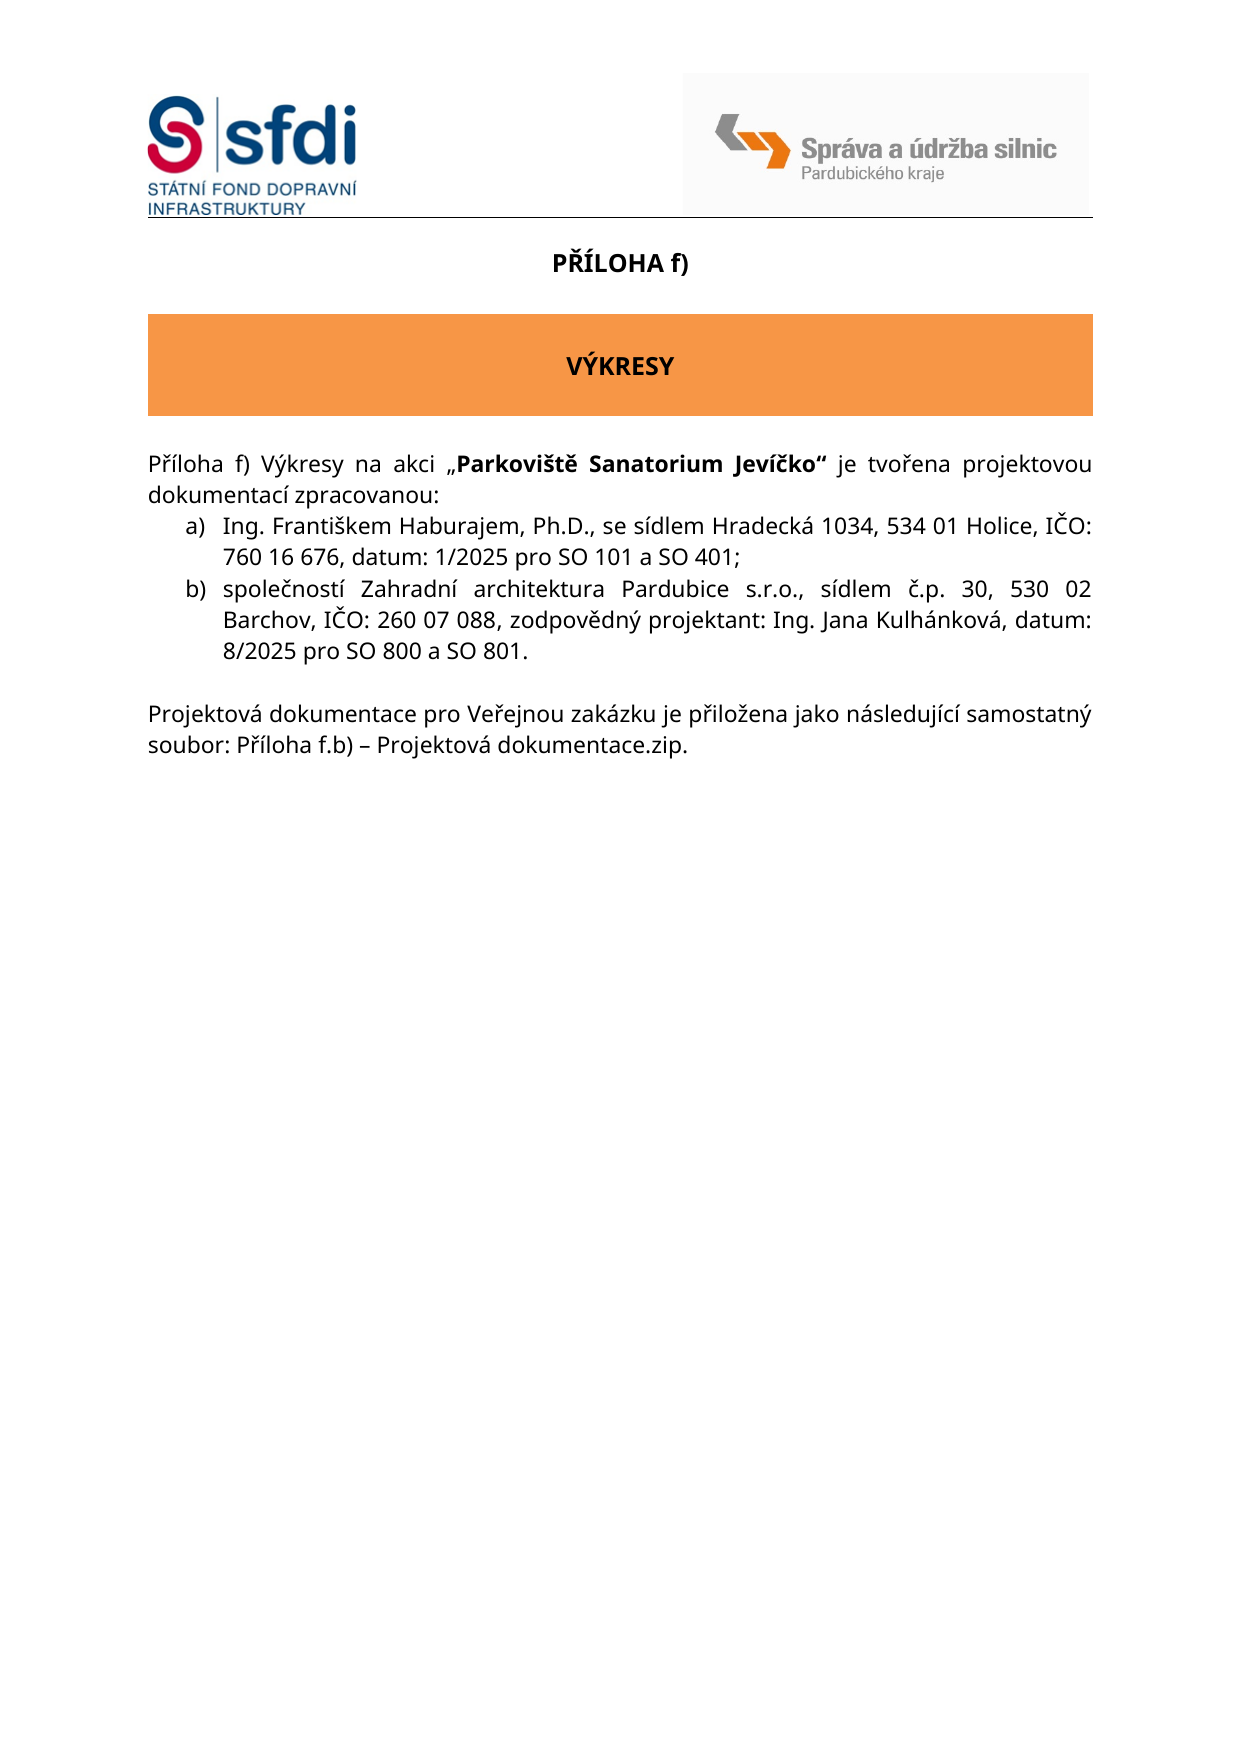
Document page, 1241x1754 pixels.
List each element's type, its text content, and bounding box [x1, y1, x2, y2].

text Příloha f) Výkresy na akci „Parkoviště Sanatorium Jevíčko“ je tvořena projektovou dokumentací zpracovanou: [148, 448, 1093, 510]
text Výkresy [148, 348, 1093, 382]
list Ing. Františkem Haburajem, Ph.D., se sídlem Hradecká 1034, 534 01 Holice, IČO: 760 16 676, datum: 1/2025 pro SO 101 a SO 401; [185, 510, 1093, 573]
text Projektová dokumentace pro Veřejnou zakázku je přiložena jako následující samostatný soubor: Příloha f.b) – Projektová dokumentace.zip. [148, 698, 1093, 760]
list společností Zahradní architektura Pardubice s.r.o., sídlem č.p. 30, 530 02 Barchov, IČO: 260 07 088, zodpovědný projektant: Ing. Jana Kulhánková, datum: 8/2025 pro SO 800 a SO 801. [185, 573, 1093, 666]
picture [147, 94, 357, 215]
picture [682, 73, 1089, 215]
text PŘÍLOHA f) [148, 246, 1093, 280]
